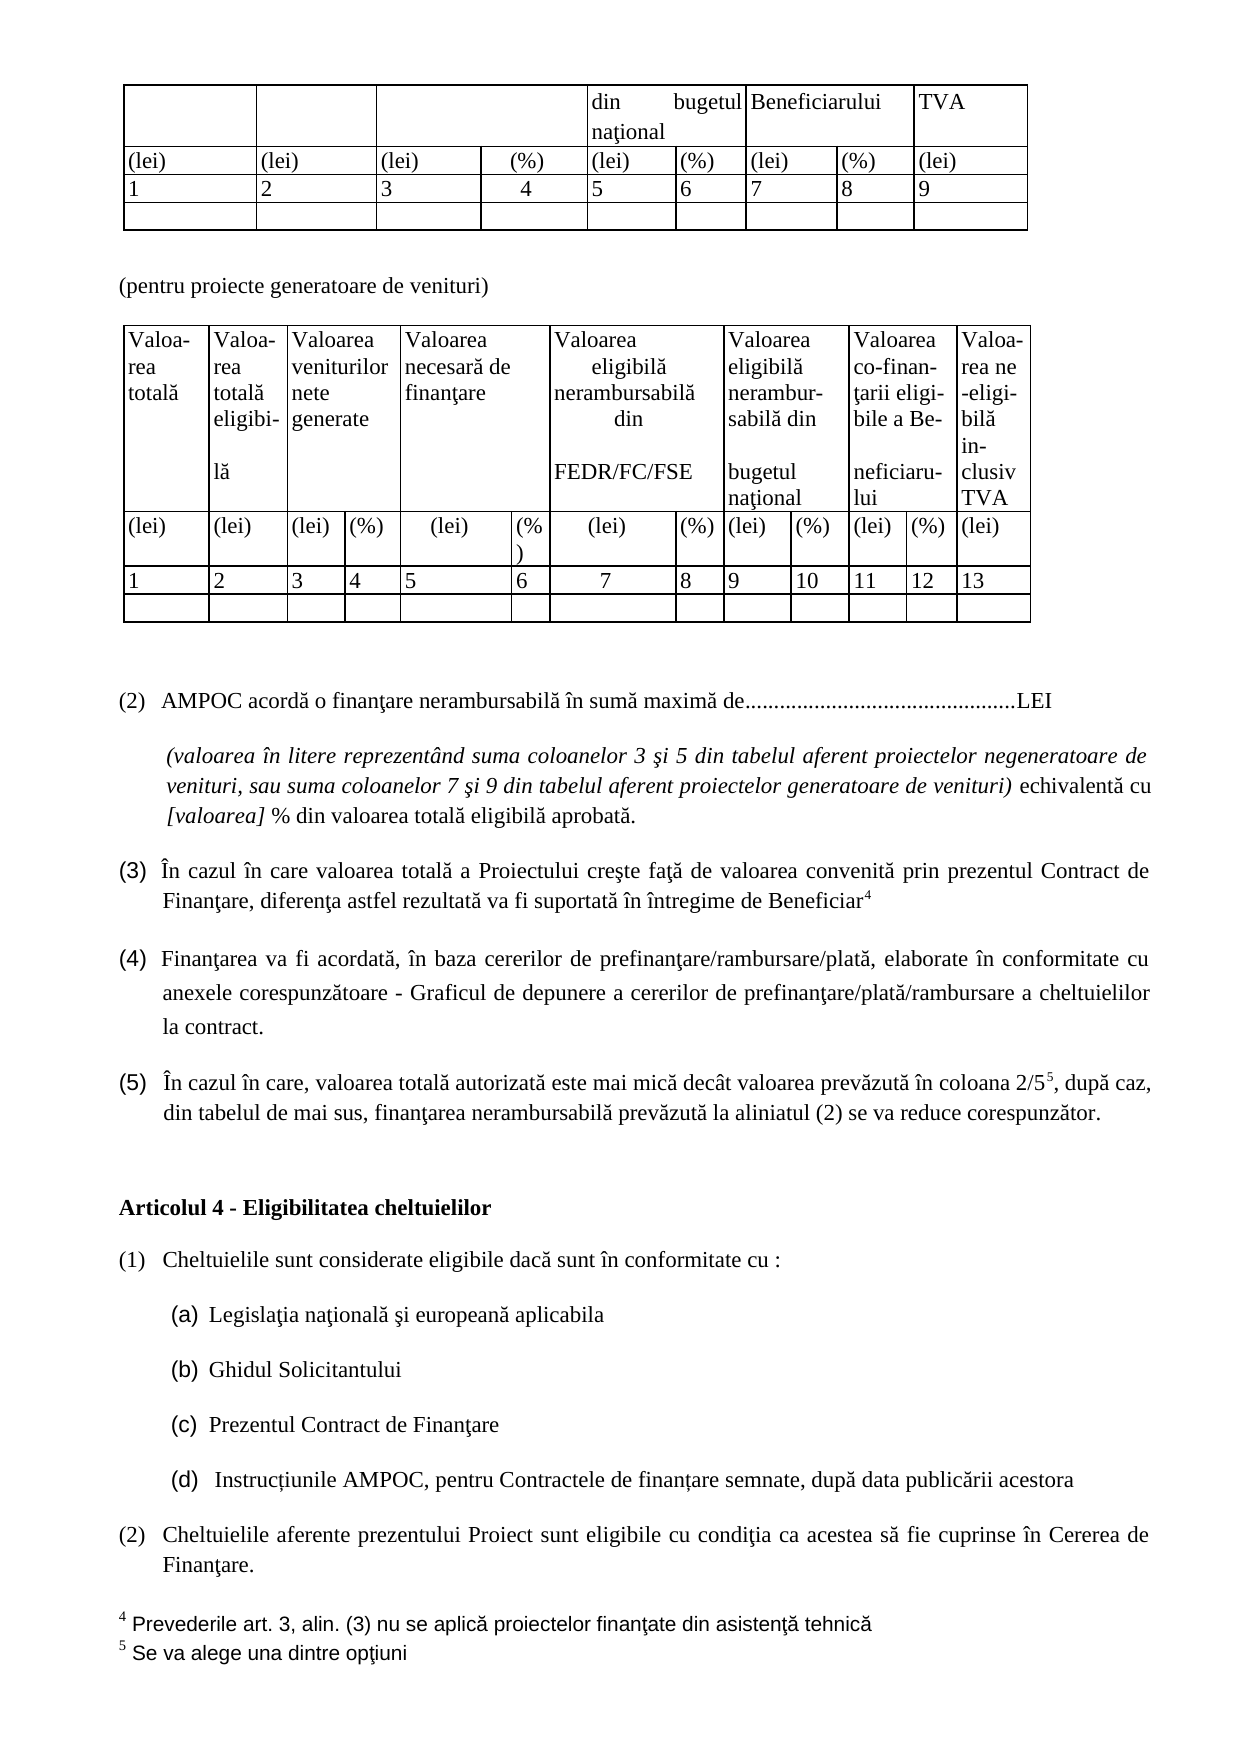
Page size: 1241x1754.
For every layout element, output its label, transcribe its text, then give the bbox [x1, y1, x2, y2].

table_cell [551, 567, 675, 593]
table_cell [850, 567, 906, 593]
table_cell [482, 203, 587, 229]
list În cazul în care, valoarea totală autorizată este mai mică decât valoarea prevăzută în coloana 2/5, după caz, din tabelul de mai sus, finanţarea nerambursabilă prevăzută la aliniatul (2) se va reduce corespunzător. [119, 1066, 1152, 1126]
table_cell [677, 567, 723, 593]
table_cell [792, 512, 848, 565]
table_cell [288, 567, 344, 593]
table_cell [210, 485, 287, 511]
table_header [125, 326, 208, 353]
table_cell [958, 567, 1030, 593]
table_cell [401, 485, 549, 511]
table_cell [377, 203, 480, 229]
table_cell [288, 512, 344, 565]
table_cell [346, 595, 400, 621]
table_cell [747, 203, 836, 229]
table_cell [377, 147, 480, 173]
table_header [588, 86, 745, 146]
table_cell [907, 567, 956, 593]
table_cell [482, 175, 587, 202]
list În cazul în care valoarea totală a Proiectului creşte faţă de valoarea convenită prin prezentul Contract de Finanţare, diferenţa astfel rezultată va fi suportată în întregime de Beneficiar [119, 855, 1152, 915]
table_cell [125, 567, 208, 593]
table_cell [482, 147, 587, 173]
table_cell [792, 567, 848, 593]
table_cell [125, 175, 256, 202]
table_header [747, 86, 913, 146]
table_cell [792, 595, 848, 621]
text (2) AMPOC acordă o finanţare nerambursabilă în sumă maximă de LEI [119, 685, 1152, 715]
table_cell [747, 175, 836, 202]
text (valoarea în litere reprezentând suma coloanelor 3 şi 5 din tabelul aferent proiectelor negeneratoare de venituri, sau suma coloanelor 7 şi 9 din tabelul aferent proiectelor generatoare de venituri) echivalentă cu [valoarea] % din valoarea totală eligibilă aprobată. [166, 740, 1152, 830]
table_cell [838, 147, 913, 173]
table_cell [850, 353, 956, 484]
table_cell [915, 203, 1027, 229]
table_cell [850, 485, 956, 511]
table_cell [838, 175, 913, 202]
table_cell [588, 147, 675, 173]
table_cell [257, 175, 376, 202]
list Legislaţia naţională şi europeană aplicabila [171, 1299, 1152, 1329]
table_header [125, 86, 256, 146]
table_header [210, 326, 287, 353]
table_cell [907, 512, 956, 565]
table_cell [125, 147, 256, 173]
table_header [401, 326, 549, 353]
list Prezentul Contract de Finanţare [171, 1409, 1152, 1439]
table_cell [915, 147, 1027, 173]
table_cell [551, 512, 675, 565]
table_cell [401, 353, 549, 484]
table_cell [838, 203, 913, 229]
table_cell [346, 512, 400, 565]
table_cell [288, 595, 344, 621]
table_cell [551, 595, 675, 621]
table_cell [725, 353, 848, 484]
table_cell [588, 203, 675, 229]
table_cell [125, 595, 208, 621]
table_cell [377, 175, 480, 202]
text (pentru proiecte generatoare de venituri) [119, 272, 1152, 298]
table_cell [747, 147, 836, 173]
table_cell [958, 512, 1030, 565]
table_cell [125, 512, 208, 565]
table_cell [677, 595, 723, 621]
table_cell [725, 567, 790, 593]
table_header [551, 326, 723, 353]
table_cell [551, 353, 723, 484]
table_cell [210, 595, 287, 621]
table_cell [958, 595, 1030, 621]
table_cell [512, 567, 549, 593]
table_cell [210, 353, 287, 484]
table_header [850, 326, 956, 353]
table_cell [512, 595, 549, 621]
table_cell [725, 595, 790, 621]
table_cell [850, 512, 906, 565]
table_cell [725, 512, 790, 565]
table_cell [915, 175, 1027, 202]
list Finanţarea va fi acordată, în baza cererilor de prefinanţare/rambursare/plată, elaborate în conformitate cu anexele corespunzătoare - Graficul de depunere a cererilor de prefinanţare/plată/rambursare a cheltuielilor la contract. [119, 940, 1152, 1041]
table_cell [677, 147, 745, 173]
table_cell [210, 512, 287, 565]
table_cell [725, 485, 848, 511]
text (2) Cheltuielile aferente prezentului Proiect sunt eligibile cu condiţia ca acestea să fie cuprinse în Cererea de Finanţare. [119, 1519, 1152, 1579]
list Instrucțiunile AMPOC, pentru Contractele de finanțare semnate, după data publicării acestora [171, 1464, 1152, 1494]
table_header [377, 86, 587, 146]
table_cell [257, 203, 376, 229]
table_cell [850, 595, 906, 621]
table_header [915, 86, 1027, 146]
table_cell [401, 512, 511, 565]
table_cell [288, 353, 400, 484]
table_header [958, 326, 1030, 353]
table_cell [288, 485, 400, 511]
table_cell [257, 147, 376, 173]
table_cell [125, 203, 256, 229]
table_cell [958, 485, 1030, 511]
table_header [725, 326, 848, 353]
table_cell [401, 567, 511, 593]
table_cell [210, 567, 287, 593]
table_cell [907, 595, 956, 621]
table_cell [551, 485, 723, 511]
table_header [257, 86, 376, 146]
list Ghidul Solicitantului [171, 1354, 1152, 1384]
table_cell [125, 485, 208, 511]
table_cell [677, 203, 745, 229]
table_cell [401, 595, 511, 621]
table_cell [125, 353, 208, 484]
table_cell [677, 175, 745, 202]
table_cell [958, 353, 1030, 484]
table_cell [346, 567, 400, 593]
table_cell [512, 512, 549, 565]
text (1) Cheltuielile sunt considerate eligibile dacă sunt în conformitate cu : [119, 1244, 1152, 1274]
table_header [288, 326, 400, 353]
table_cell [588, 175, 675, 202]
text Articolul 4 - Eligibilitatea cheltuielilor [119, 1193, 1152, 1220]
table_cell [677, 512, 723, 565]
